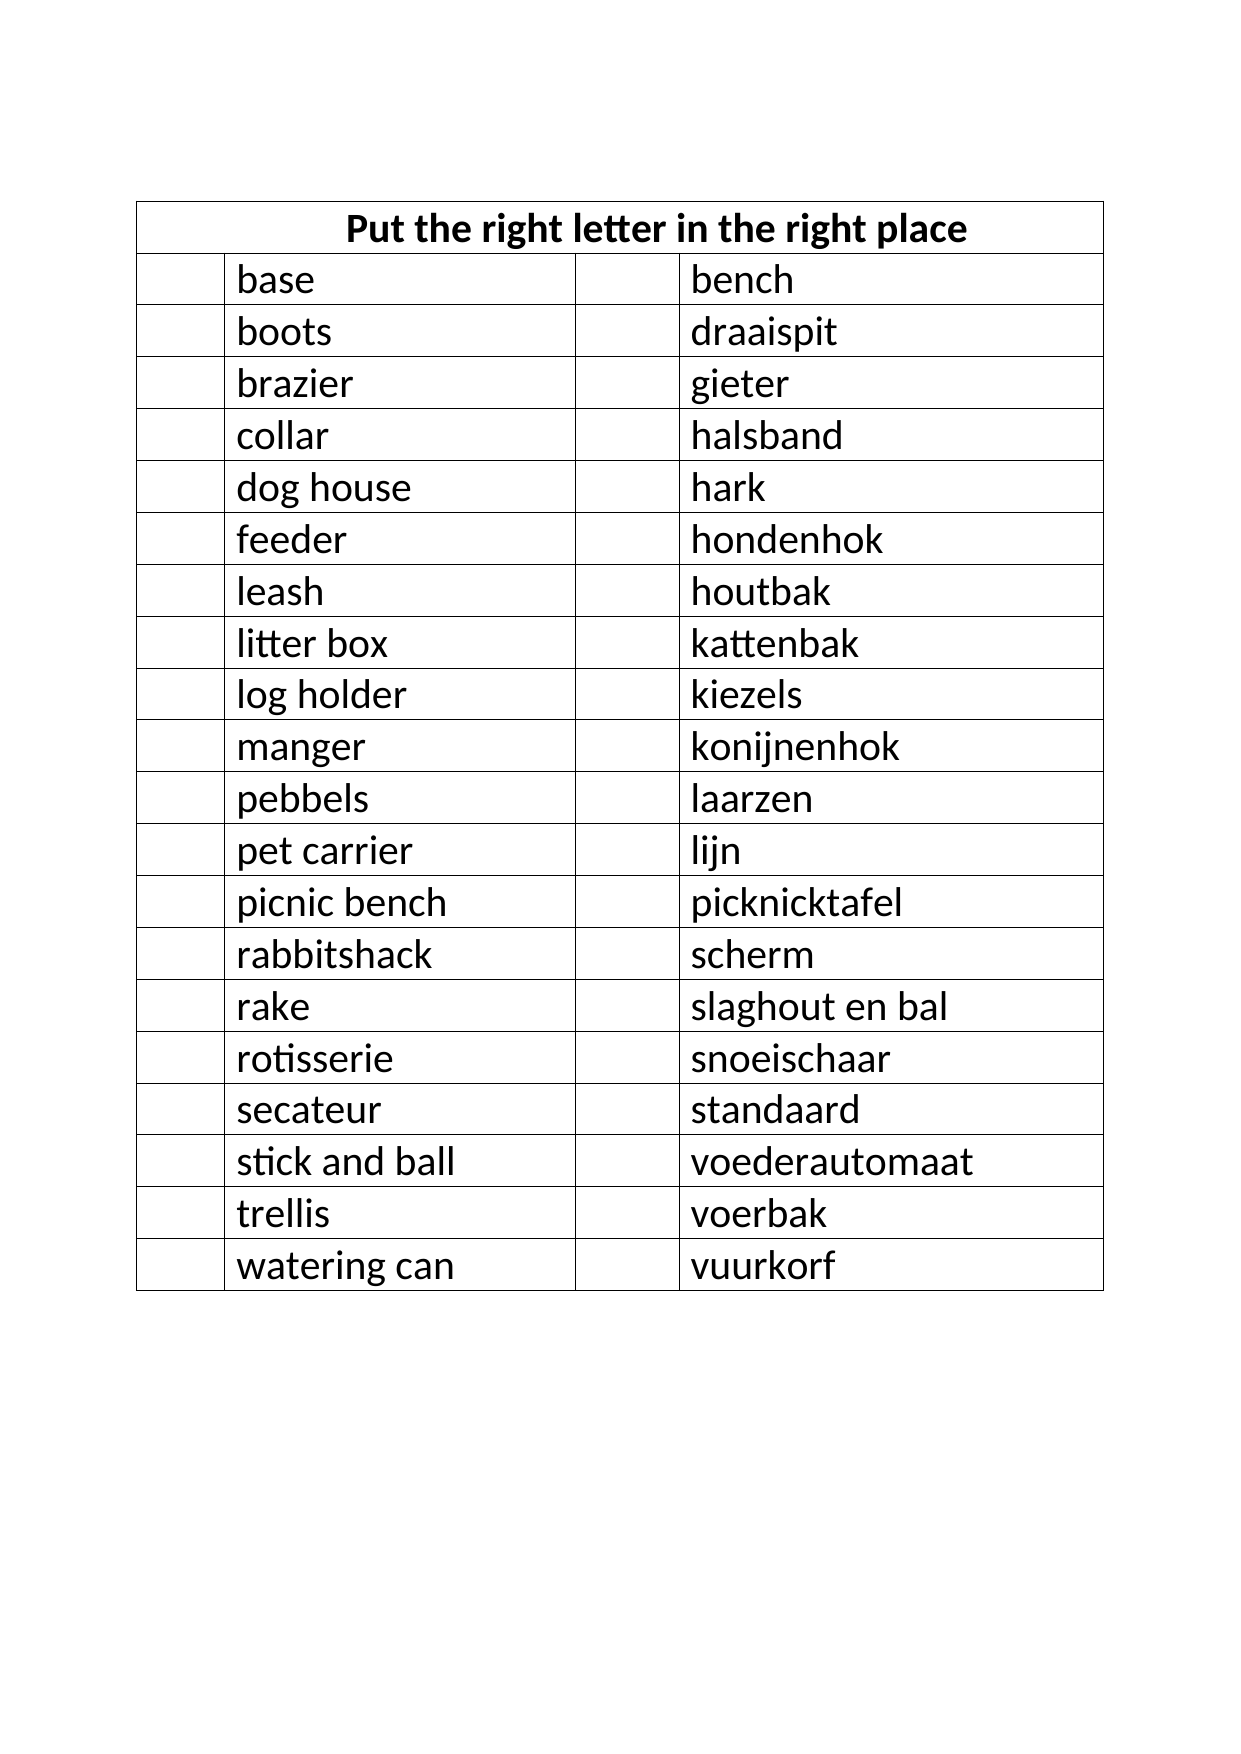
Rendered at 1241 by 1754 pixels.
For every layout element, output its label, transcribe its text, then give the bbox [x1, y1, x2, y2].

table_cell [137, 565, 224, 616]
table_cell [576, 669, 679, 719]
table_cell leash [225, 565, 575, 616]
table_cell [137, 305, 224, 356]
table_cell rabbitshack [225, 928, 575, 979]
table_cell [137, 513, 224, 564]
table_cell manger [225, 720, 575, 771]
table_cell feeder [225, 513, 575, 564]
table_cell [576, 1032, 679, 1082]
table_cell [137, 1084, 224, 1134]
table_cell [137, 1187, 224, 1238]
table_cell kattenbak [680, 617, 1103, 667]
table_cell base [225, 254, 575, 304]
table_cell [137, 461, 224, 512]
table_cell [576, 980, 679, 1031]
table_cell standaard [680, 1084, 1103, 1134]
table_cell trellis [225, 1187, 575, 1238]
table_cell slaghout en bal [680, 980, 1103, 1031]
table_cell picknicktafel [680, 876, 1103, 927]
table_cell [576, 513, 679, 564]
table_cell [576, 409, 679, 460]
table_cell voederautomaat [680, 1135, 1103, 1186]
table_cell hondenhok [680, 513, 1103, 564]
table_cell litter box [225, 617, 575, 667]
table_cell [137, 928, 224, 979]
table_cell stick and ball [225, 1135, 575, 1186]
table_cell collar [225, 409, 575, 460]
table_cell [137, 1135, 224, 1186]
table_cell lijn [680, 824, 1103, 875]
table_cell dog house [225, 461, 575, 512]
table_cell konijnenhok [680, 720, 1103, 771]
table_cell [137, 669, 224, 719]
table_cell [576, 720, 679, 771]
table_cell rotisserie [225, 1032, 575, 1082]
table_cell [576, 1135, 679, 1186]
table_cell bench [680, 254, 1103, 304]
table_cell gieter [680, 357, 1103, 408]
table_cell watering can [225, 1239, 575, 1290]
table_cell scherm [680, 928, 1103, 979]
table_cell [137, 772, 224, 823]
table_cell [137, 1239, 224, 1290]
table_cell [137, 720, 224, 771]
table_cell pet carrier [225, 824, 575, 875]
table_cell voerbak [680, 1187, 1103, 1238]
table_cell [576, 1239, 679, 1290]
table_cell laarzen [680, 772, 1103, 823]
table_cell [576, 617, 679, 667]
table_cell [137, 980, 224, 1031]
table_cell brazier [225, 357, 575, 408]
table_cell kiezels [680, 669, 1103, 719]
table_cell draaispit [680, 305, 1103, 356]
table_cell [576, 461, 679, 512]
table_header Put the right letter in the right place [137, 202, 1103, 252]
table_cell [576, 772, 679, 823]
table_cell [576, 305, 679, 356]
table_cell [576, 357, 679, 408]
table_cell [137, 876, 224, 927]
table_cell [576, 254, 679, 304]
table_cell [137, 617, 224, 667]
table_cell secateur [225, 1084, 575, 1134]
table_cell [137, 254, 224, 304]
table_cell [137, 824, 224, 875]
table_cell boots [225, 305, 575, 356]
table_cell log holder [225, 669, 575, 719]
table_cell [576, 1187, 679, 1238]
table_cell [576, 876, 679, 927]
table_cell houtbak [680, 565, 1103, 616]
table_cell vuurkorf [680, 1239, 1103, 1290]
table_cell [576, 824, 679, 875]
table_cell [576, 928, 679, 979]
table_cell [576, 1084, 679, 1134]
table_cell hark [680, 461, 1103, 512]
table_cell [137, 409, 224, 460]
table_cell pebbels [225, 772, 575, 823]
table_cell [137, 357, 224, 408]
table_cell [137, 1032, 224, 1082]
table_cell halsband [680, 409, 1103, 460]
table_cell snoeischaar [680, 1032, 1103, 1082]
table_cell picnic bench [225, 876, 575, 927]
table_cell rake [225, 980, 575, 1031]
table_cell [576, 565, 679, 616]
